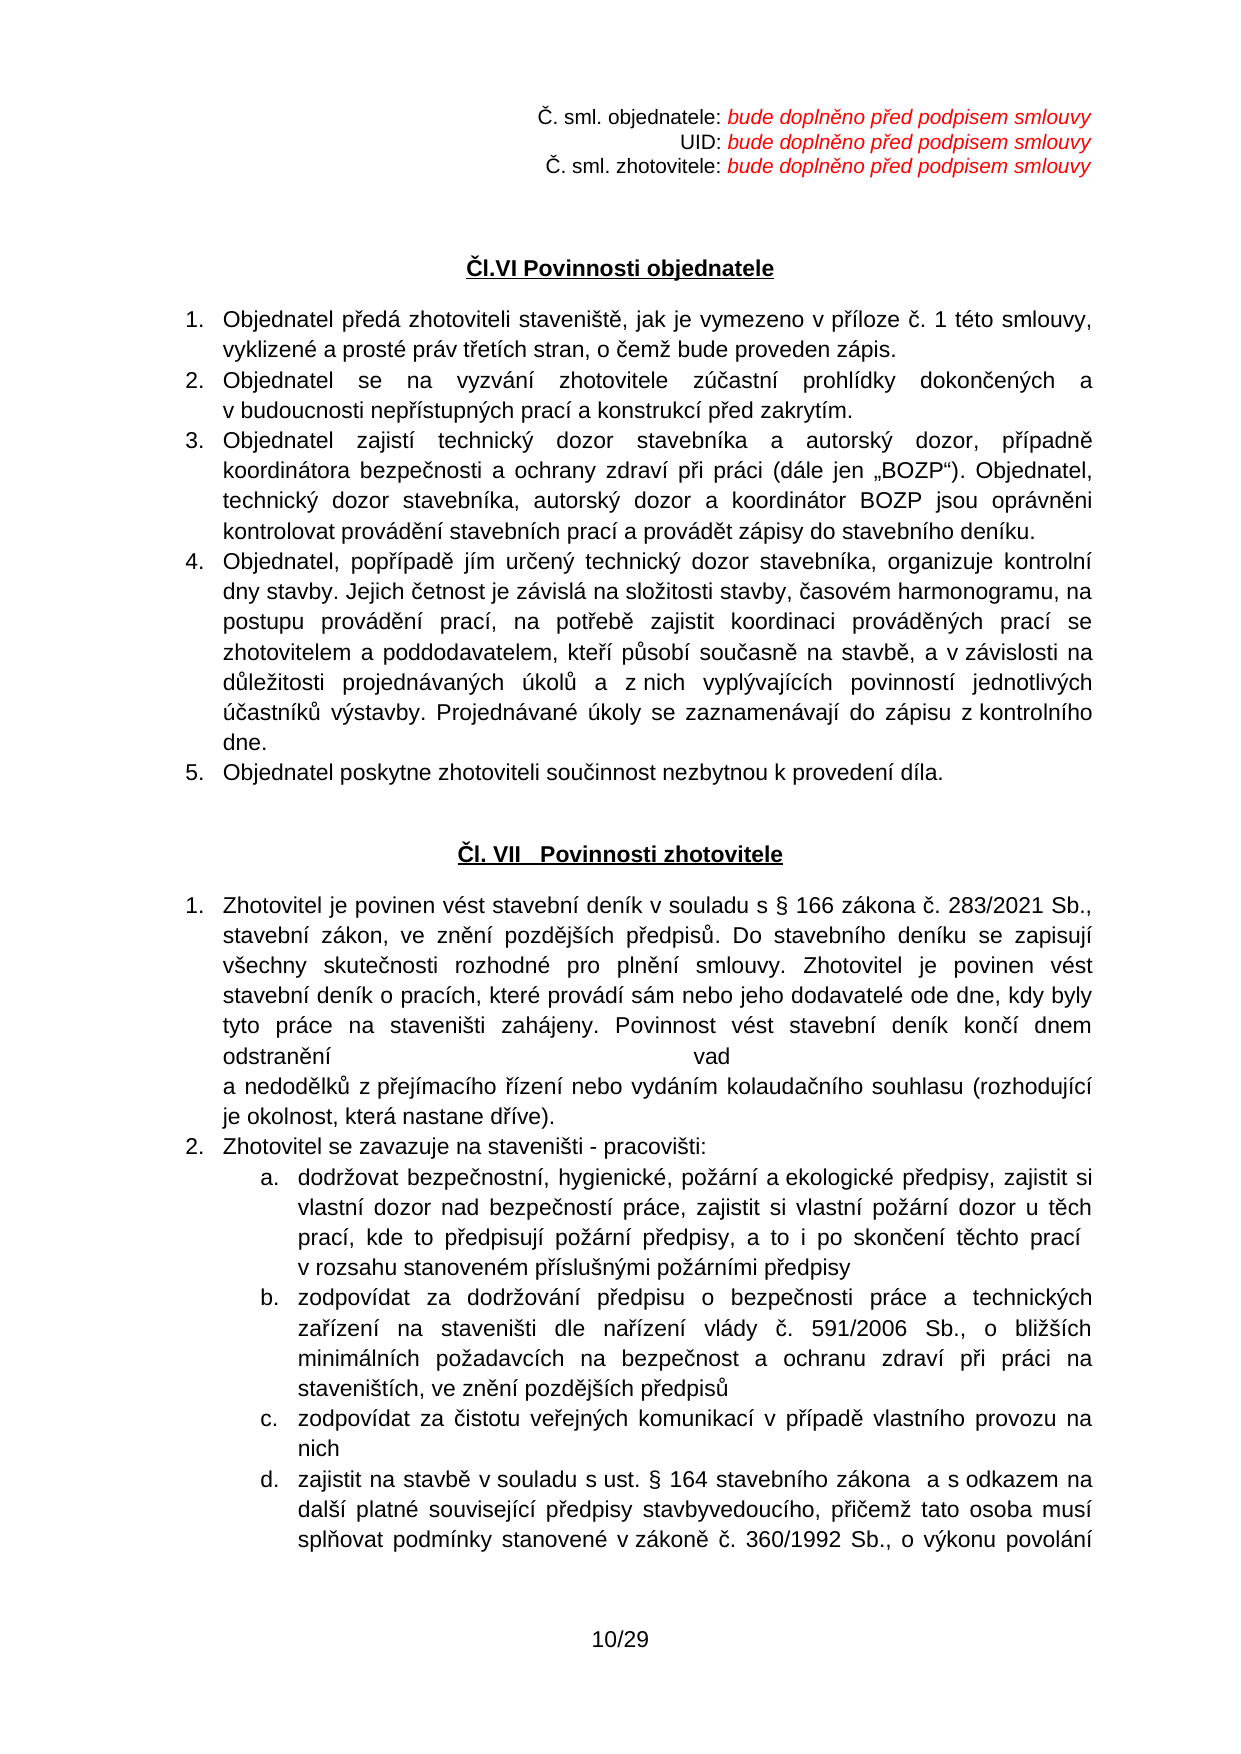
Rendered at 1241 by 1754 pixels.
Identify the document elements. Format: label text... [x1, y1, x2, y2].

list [260, 1466, 1093, 1552]
list Zhotovitel je povinen vést stavební deník v souladu s § 166 zákona č. 283/2021 Sb., stavební zákon, ve znění pozdějších předpisů. Do stavebního deníku se zapisují všechny skutečnosti rozhodné pro plnění smlouvy. Zhotovitel je povinen vést stavební deník o pracích, které provádí sám nebo jeho dodavatelé ode dne, kdy byly tyto práce na staveništi zahájeny. Povinnost vést stavební deník končí dnem odstranění vad a nedodělků z přejímacího řízení nebo vydáním kolaudačního souhlasu (rozhodující je okolnost, která nastane dříve). [185, 892, 1093, 1129]
list Objednatel, popřípadě jím určený technický dozor stavebníka, organizuje kontrolní dny stavby. Jejich četnost je závislá na složitosti stavby, časovém harmonogramu, na postupu provádění prací, na potřebě zajistit koordinaci prováděných prací se zhotovitelem a poddodavatelem, kteří působí současně na stavbě, a v závislosti na důležitosti projednávaných úkolů a z nich vyplývajících povinností jednotlivých účastníků výstavby. Projednávané úkoly se zaznamenávají do zápisu z kontrolního dne. [185, 548, 1093, 755]
list zodpovídat za dodržování předpisu o bezpečnosti práce a technických zařízení na staveništi dle nařízení vlády č. 591/2006 Sb., o bližších minimálních požadavcích na bezpečnost a ochranu zdraví při práci na staveništích, ve znění pozdějších předpisů [260, 1284, 1093, 1401]
list Zhotovitel se zavazuje na staveništi - pracovišti: [185, 1133, 1093, 1159]
list dodržovat bezpečnostní, hygienické, požární a ekologické předpisy, zajistit si vlastní dozor nad bezpečností práce, zajistit si vlastní požární dozor u těch prací, kde to předpisují požární předpisy, a to i po skončení těchto prací v rozsahu stanoveném příslušnými požárními předpisy [260, 1163, 1093, 1280]
text Čl. VII Povinnosti zhotovitele [148, 841, 1093, 867]
list Objednatel se na vyzvání zhotovitele zúčastní prohlídky dokončených a v budoucnosti nepřístupných prací a konstrukcí před zakrytím. [185, 367, 1093, 423]
list Objednatel předá zhotoviteli staveniště, jak je vymezeno v příloze č. 1 této smlouvy, vyklizené a prosté práv třetích stran, o čemž bude proveden zápis. [185, 306, 1093, 363]
list Objednatel poskytne zhotoviteli součinnost nezbytnou k provedení díla. [185, 759, 1093, 786]
list Objednatel zajistí technický dozor stavebníka a autorský dozor, případně koordinátora bezpečnosti a ochrany zdraví při práci (dále jen „BOZP“). Objednatel, technický dozor stavebníka, autorský dozor a koordinátor BOZP jsou oprávněni kontrolovat provádění stavebních prací a provádět zápisy do stavebního deníku. [185, 427, 1093, 544]
text Čl.VI Povinnosti objednatele [148, 255, 1093, 281]
list zodpovídat za čistotu veřejných komunikací v případě vlastního provozu na nich [260, 1405, 1093, 1462]
